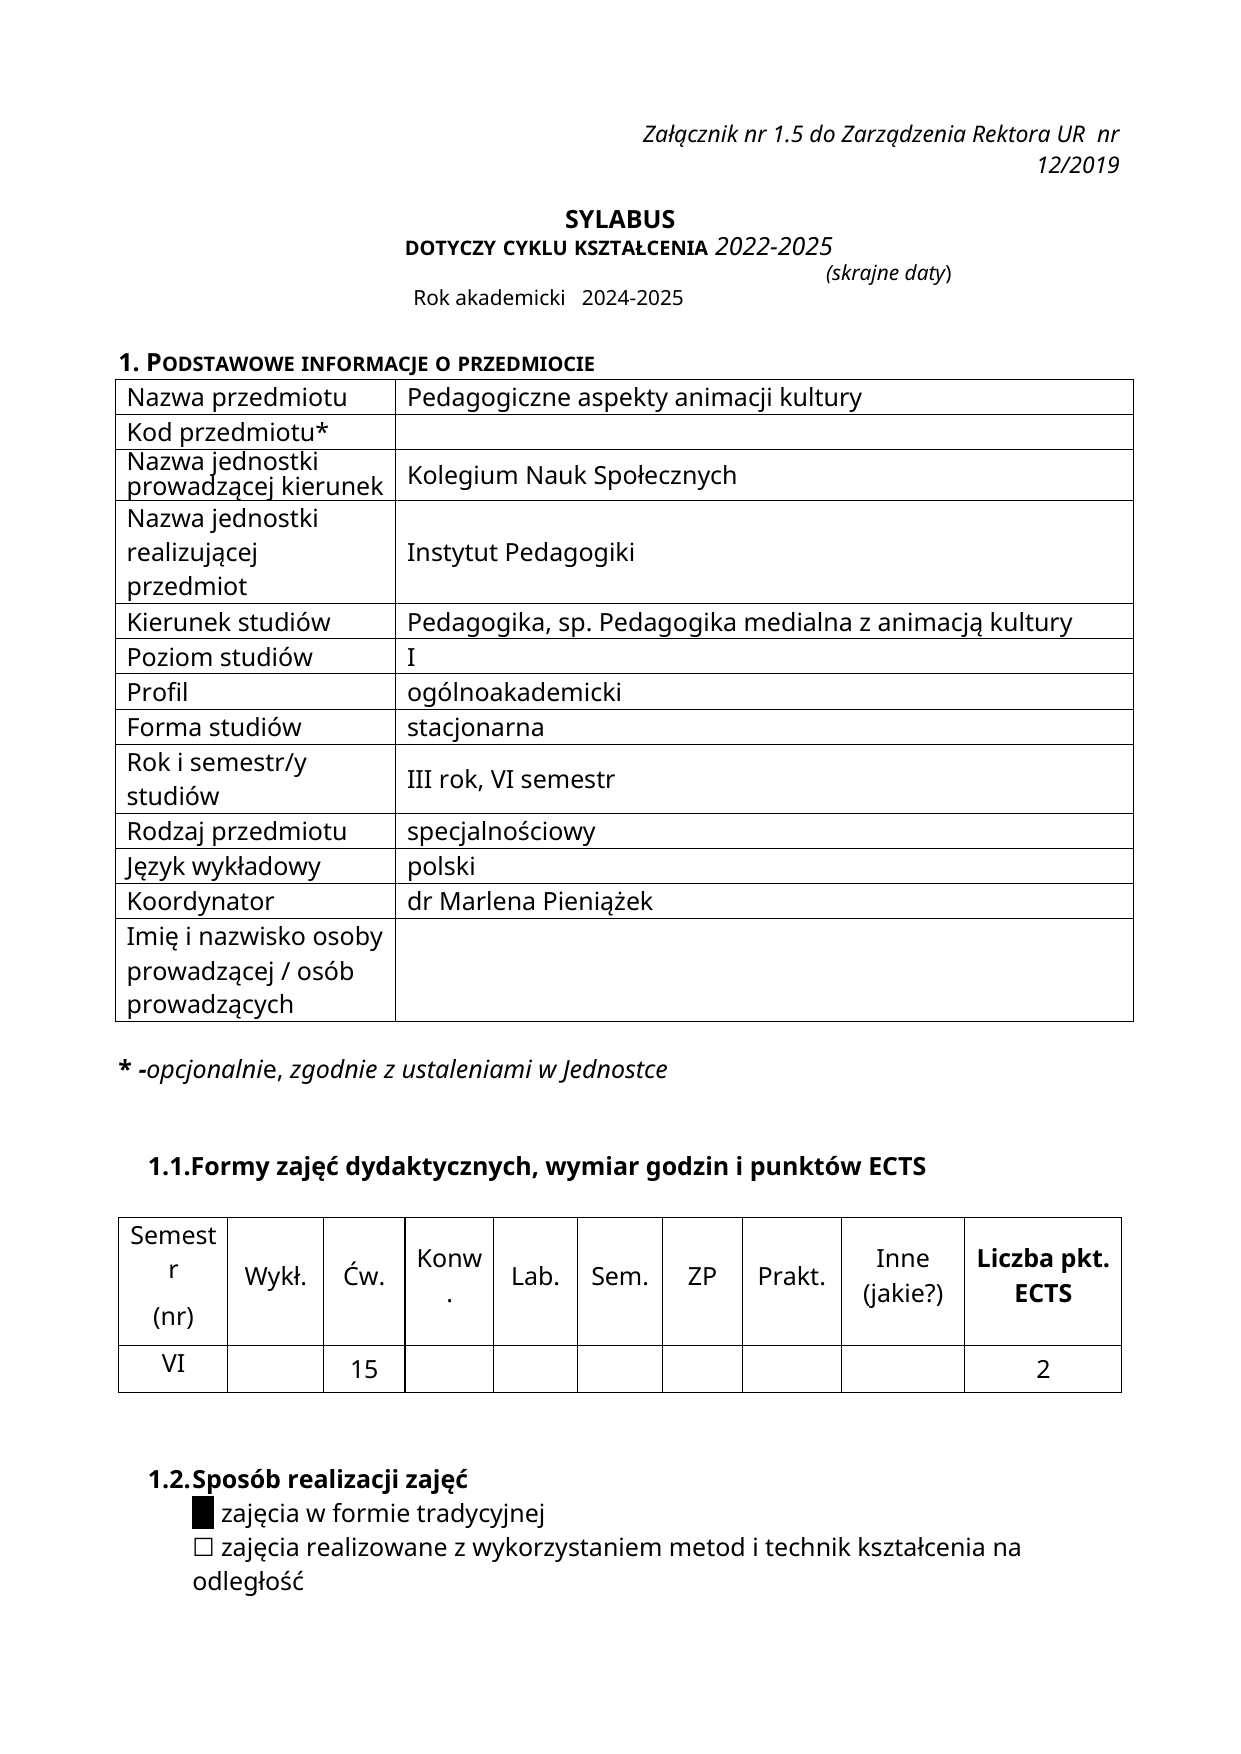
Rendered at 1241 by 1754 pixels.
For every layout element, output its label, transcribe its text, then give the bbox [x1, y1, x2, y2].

text dotyczy cyklu kształcenia 2022-2025 [118, 236, 1122, 261]
table_cell Instytut Pedagogiki [396, 501, 1133, 603]
table_header Konw. [406, 1218, 493, 1345]
table_cell [663, 1346, 742, 1392]
text 1.1.Formy zajęć dydaktycznych, wymiar godzin i punktów ECTS [148, 1149, 1122, 1183]
table_header Sem. [578, 1218, 662, 1345]
text * -opcjonalnie, zgodnie z ustaleniami w Jednostce [118, 1051, 1122, 1086]
table_cell Koordynator [116, 884, 395, 918]
table_cell stacjonarna [396, 710, 1133, 743]
table_cell 2 [965, 1346, 1121, 1392]
table_cell specjalnościowy [396, 814, 1133, 848]
text ☐ zajęcia w formie tradycyjnej [214, 1496, 1122, 1529]
table_header Wykł. [228, 1218, 323, 1345]
text ☐ zajęcia realizowane z wykorzystaniem metod i technik kształcenia na odległość [192, 1529, 1122, 1598]
text (skrajne daty) [118, 261, 1122, 286]
table_cell [494, 1346, 577, 1392]
table_header Prakt. [743, 1218, 841, 1345]
table_cell Kolegium Nauk Społecznych [396, 450, 1133, 500]
table_cell Rodzaj przedmiotu [116, 814, 395, 848]
table_cell ogólnoakademicki [396, 674, 1133, 708]
table_cell [578, 1346, 662, 1392]
table_cell Rok i semestr/y studiów [116, 745, 395, 813]
table_cell [743, 1346, 841, 1392]
table_header Semestr (nr) [119, 1218, 227, 1345]
table_cell [396, 919, 1133, 1021]
table_cell III rok, VI semestr [396, 745, 1133, 813]
table_cell dr Marlena Pieniążek [396, 884, 1133, 918]
table_cell VI [119, 1346, 227, 1392]
text SYLABUS [118, 201, 1122, 236]
table_header Nazwa przedmiotu [116, 380, 395, 414]
table_cell [406, 1346, 493, 1392]
table_cell Pedagogika, sp. Pedagogika medialna z animacją kultury [396, 604, 1133, 638]
table_cell Kierunek studiów [116, 604, 395, 638]
table_cell Nazwa jednostki realizującej przedmiot [116, 501, 395, 603]
table_cell I [396, 639, 1133, 673]
table_cell Poziom studiów [116, 639, 395, 673]
table_header Liczba pkt. ECTS [965, 1218, 1121, 1345]
table_cell Imię i nazwisko osoby prowadzącej / osób prowadzących [116, 919, 395, 1021]
table_header Inne (jakie?) [842, 1218, 964, 1345]
table_header Lab. [494, 1218, 577, 1345]
table_header Pedagogiczne aspekty animacji kultury [396, 380, 1133, 414]
table_cell Język wykładowy [116, 849, 395, 883]
table_header ZP [663, 1218, 742, 1345]
text Załącznik nr 1.5 do Zarządzenia Rektora UR nr 12/2019 [118, 118, 1122, 181]
table_cell polski [396, 849, 1133, 883]
table_cell 15 [324, 1346, 404, 1392]
table_cell [396, 415, 1133, 449]
table_header Ćw. [324, 1218, 404, 1345]
table_cell [842, 1346, 964, 1392]
table_cell [228, 1346, 323, 1392]
text 1. Podstawowe informacje o przedmiocie [118, 344, 1122, 379]
text 1.2. Sposób realizacji zajęć [148, 1461, 1122, 1496]
table_cell Nazwa jednostki prowadzącej kierunek [116, 450, 395, 500]
table_cell Profil [116, 674, 395, 708]
text Rok akademicki 2024-2025 [118, 286, 1122, 311]
table_cell Forma studiów [116, 710, 395, 743]
table_cell Kod przedmiotu* [116, 415, 395, 449]
